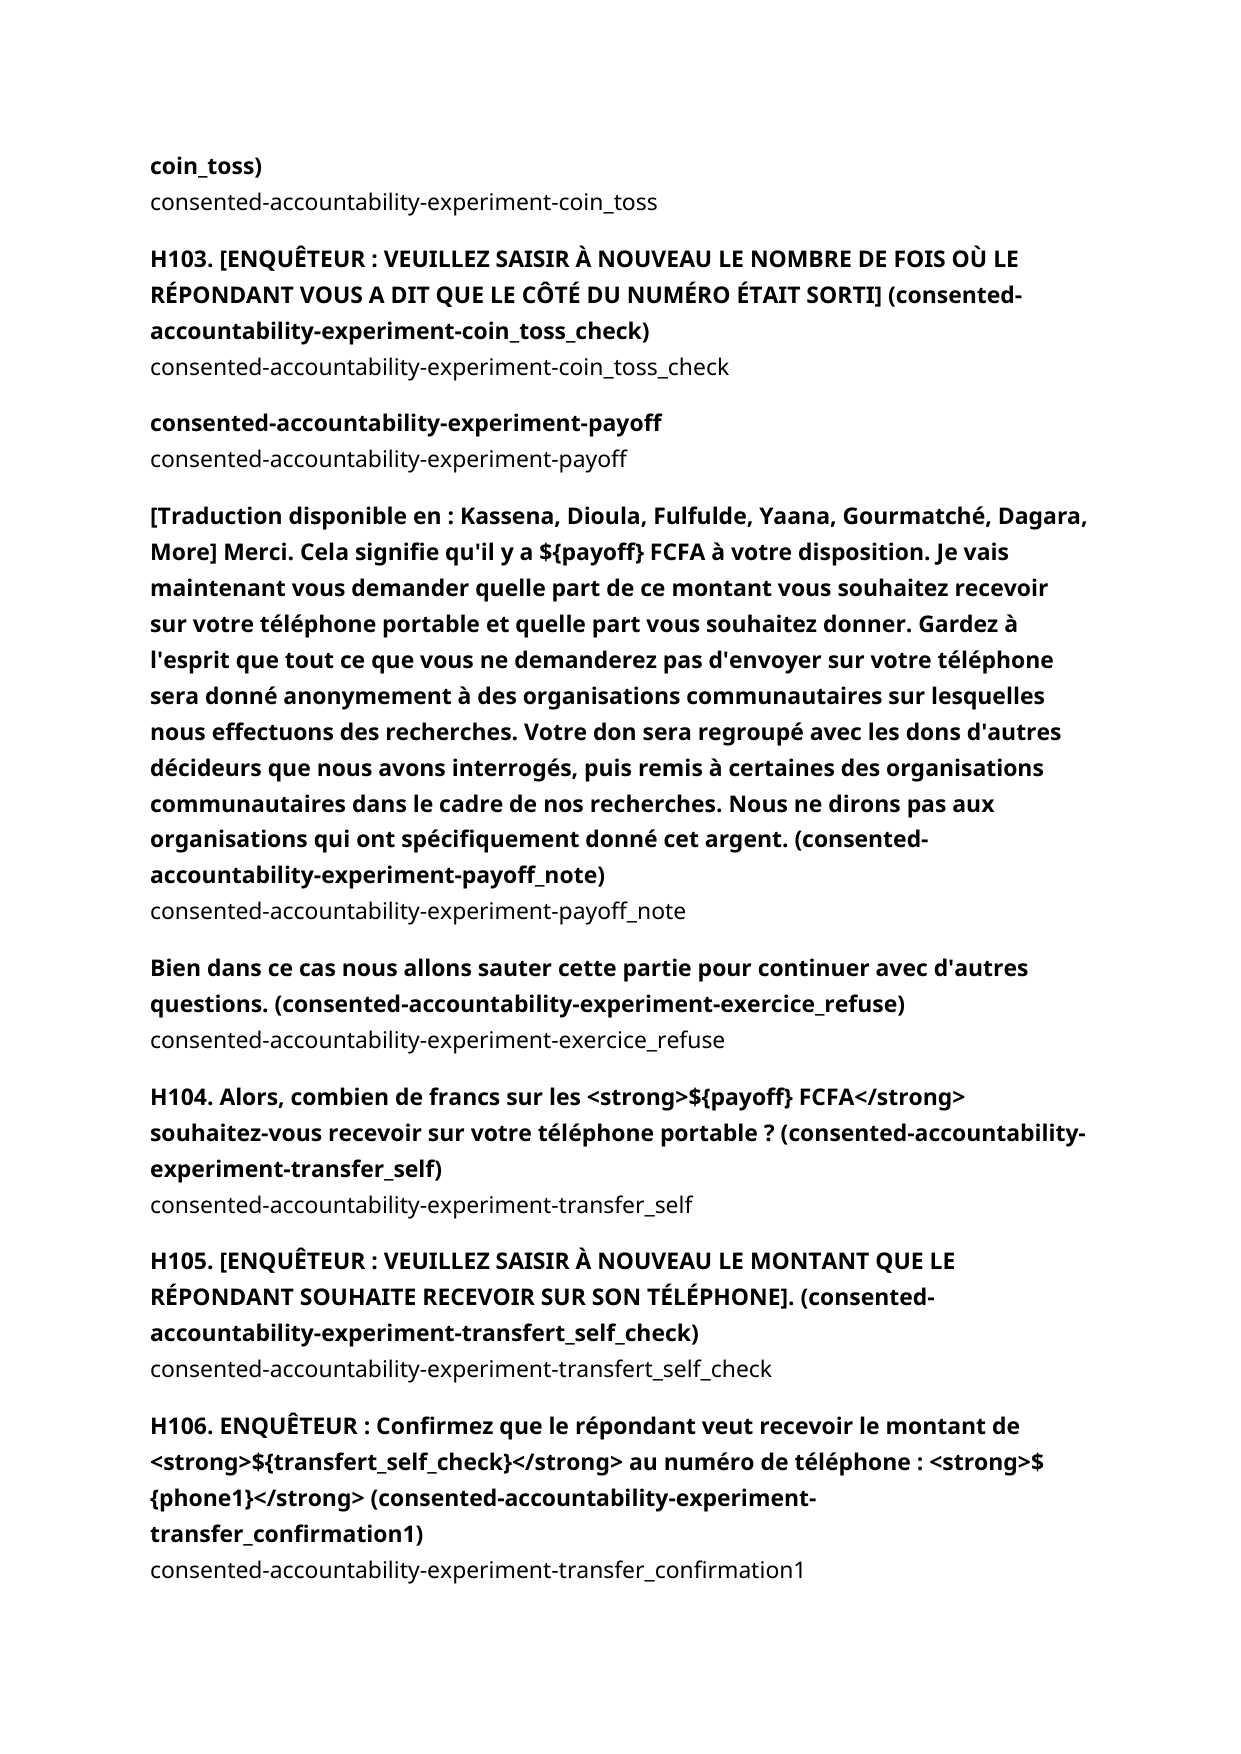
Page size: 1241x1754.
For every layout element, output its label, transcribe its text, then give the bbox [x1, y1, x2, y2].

text [Traduction disponible en : Kassena, Dioula, Fulfulde, Yaana, Gourmatché, Dagara, More] Merci. Cela signifie qu'il y a ${payoff} FCFA à votre disposition. Je vais maintenant vous demander quelle part de ce montant vous souhaitez recevoir sur votre téléphone portable et quelle part vous souhaitez donner. Gardez à l'esprit que tout ce que vous ne demanderez pas d'envoyer sur votre téléphone sera donné anonymement à des organisations communautaires sur lesquelles nous effectuons des recherches. Votre don sera regroupé avec les dons d'autres décideurs que nous avons interrogés, puis remis à certaines des organisations communautaires dans le cadre de nos recherches. Nous ne dirons pas aux organisations qui ont spécifiquement donné cet argent. (consented-accountability-experiment-payoff_note) consented-accountability-experiment-payoff_note [150, 500, 1090, 927]
text consented-accountability-experiment-payoff consented-accountability-experiment-payoff [150, 407, 1090, 474]
text Bien dans ce cas nous allons sauter cette partie pour continuer avec d'autres questions. (consented-accountability-experiment-exercice_refuse) consented-accountability-experiment-exercice_refuse [150, 952, 1090, 1055]
text H104. Alors, combien de francs sur les <strong>${payoff} FCFA</strong> souhaitez-vous recevoir sur votre téléphone portable ? (consented-accountability-experiment-transfer_self) consented-accountability-experiment-transfer_self [150, 1081, 1090, 1220]
text H106. ENQUÊTEUR : Confirmez que le répondant veut recevoir le montant de <strong>${transfert_self_check}</strong> au numéro de téléphone : <strong>${phone1}</strong> (consented-accountability-experiment-transfer_confirmation1) consented-accountability-experiment-transfer_confirmation1 [150, 1410, 1090, 1585]
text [150, 150, 1090, 217]
text H105. [ENQUÊTEUR : VEUILLEZ SAISIR À NOUVEAU LE MONTANT QUE LE RÉPONDANT SOUHAITE RECEVOIR SUR SON TÉLÉPHONE]. (consented-accountability-experiment-transfert_self_check) consented-accountability-experiment-transfert_self_check [150, 1245, 1090, 1384]
text H103. [ENQUÊTEUR : VEUILLEZ SAISIR À NOUVEAU LE NOMBRE DE FOIS OÙ LE RÉPONDANT VOUS A DIT QUE LE CÔTÉ DU NUMÉRO ÉTAIT SORTI] (consented-accountability-experiment-coin_toss_check) consented-accountability-experiment-coin_toss_check [150, 243, 1090, 382]
